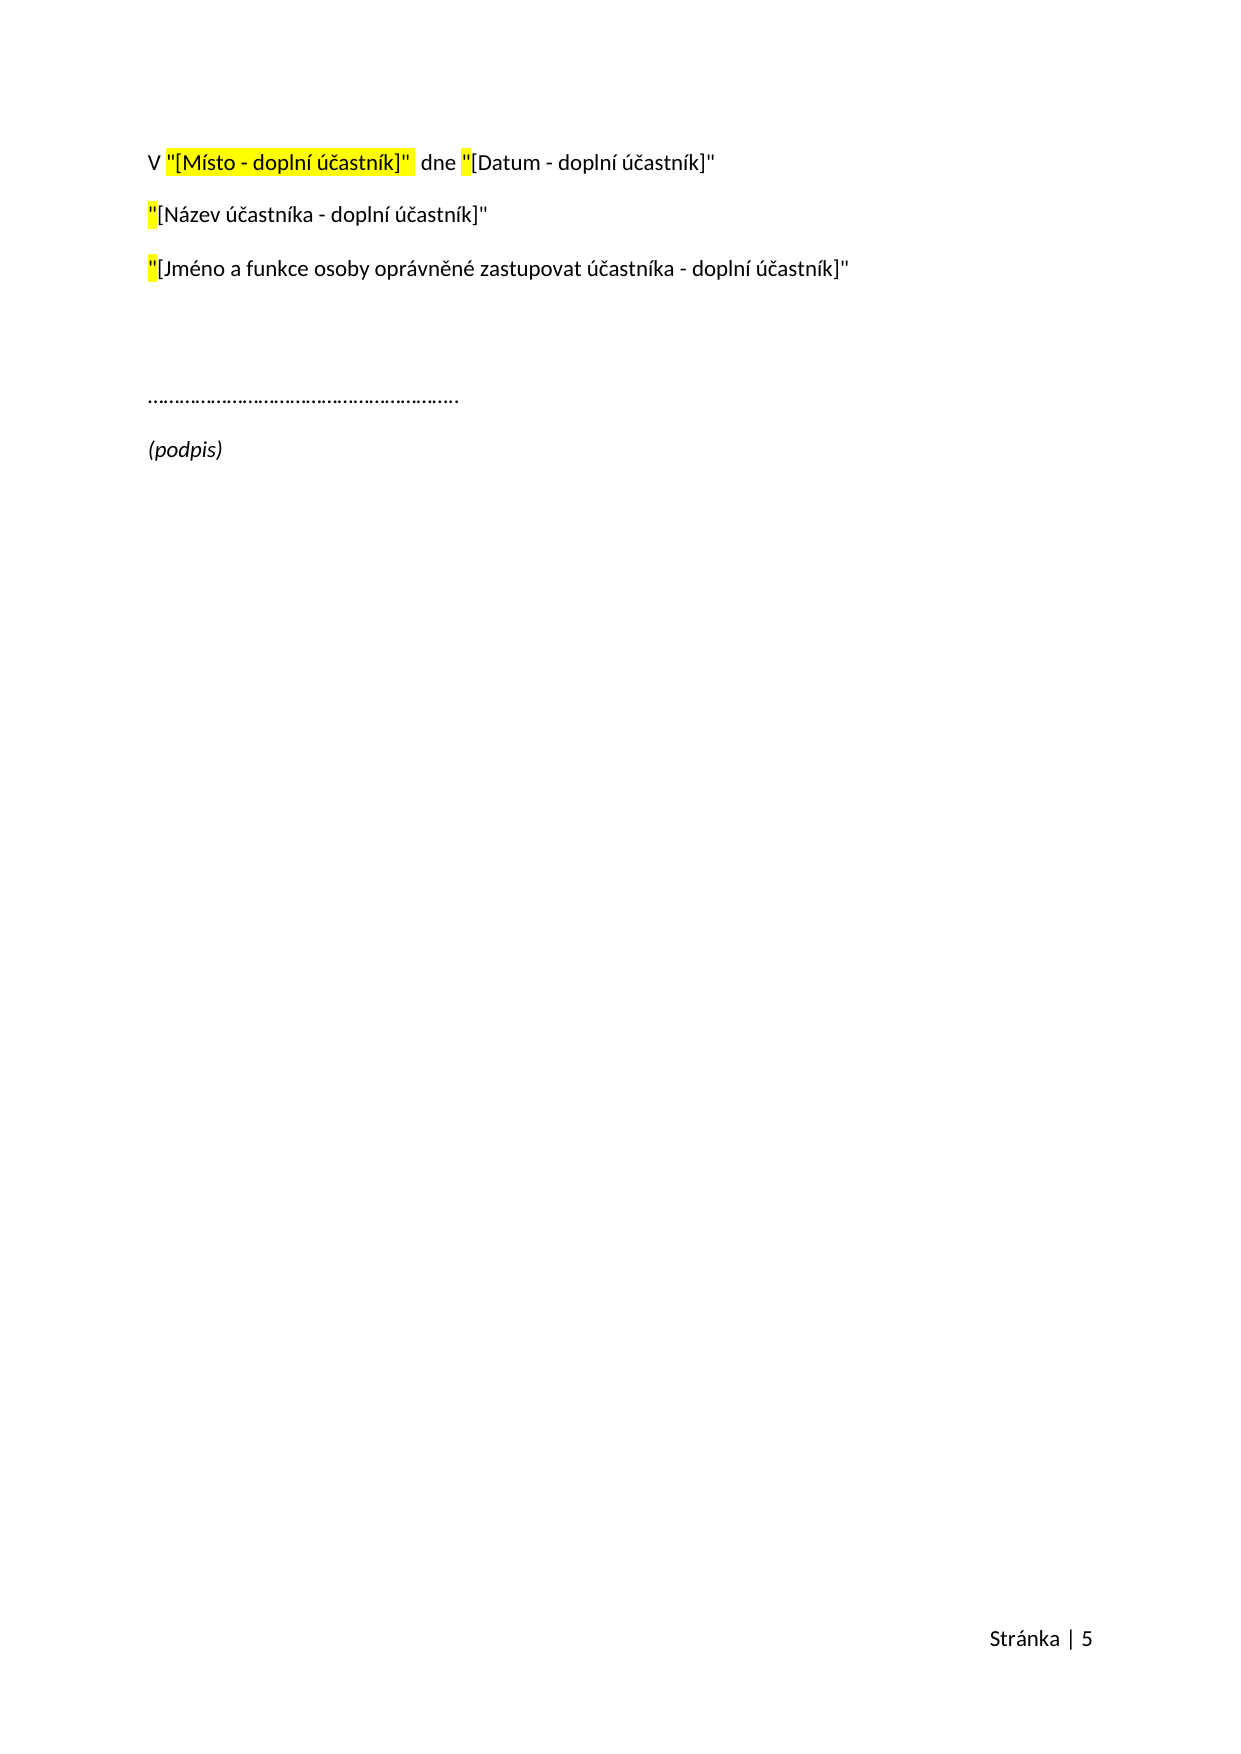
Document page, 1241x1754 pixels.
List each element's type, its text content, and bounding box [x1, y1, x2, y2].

text (podpis) [148, 435, 1093, 463]
text ………………………………………………….. [148, 382, 1093, 410]
text V dne [471, 148, 1093, 176]
text V dne [415, 148, 461, 176]
text V dne [148, 148, 166, 176]
